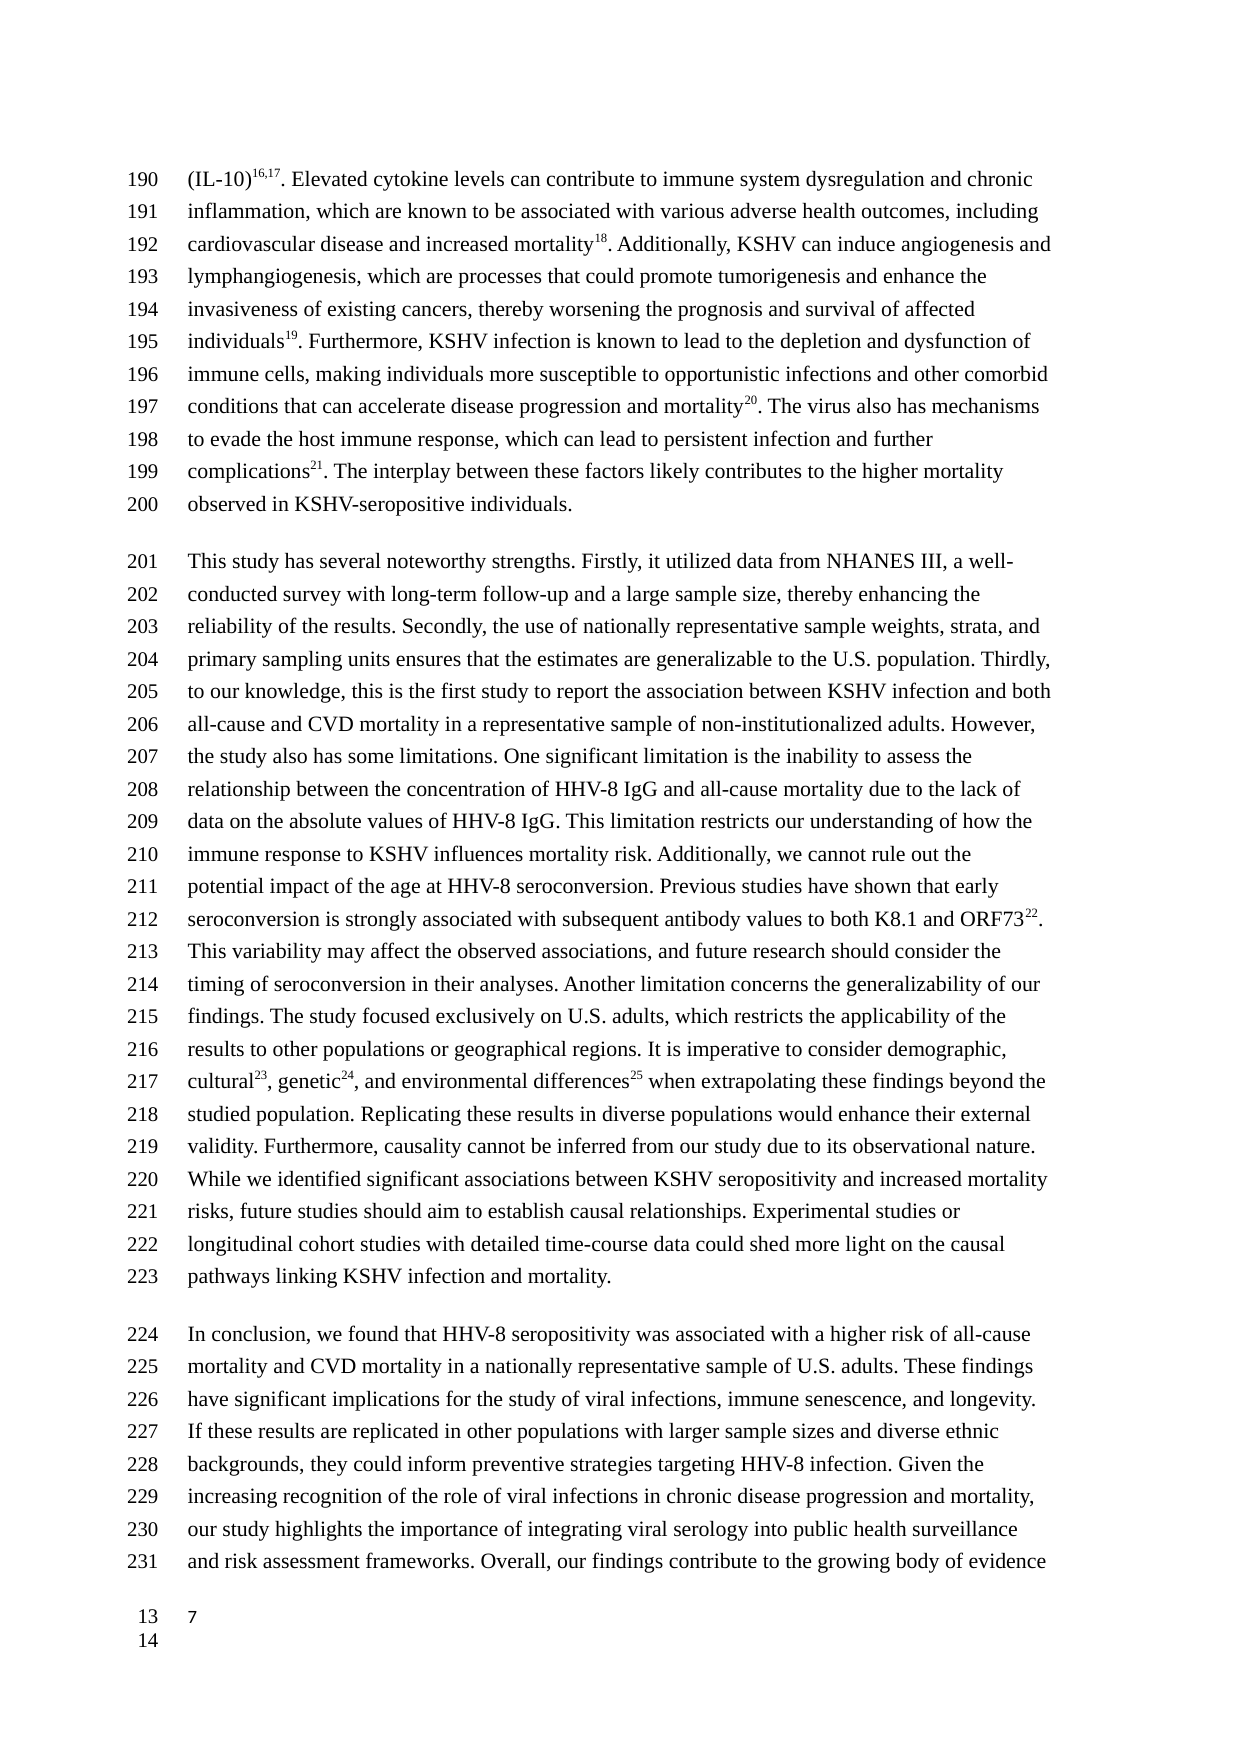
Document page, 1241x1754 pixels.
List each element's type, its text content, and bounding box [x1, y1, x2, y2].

text This study has several noteworthy strengths. Firstly, it utilized data from NHANES III, a well-conducted survey with long-term follow-up and a large sample size, thereby enhancing the reliability of the results. Secondly, the use of nationally representative sample weights, strata, and primary sampling units ensures that the estimates are generalizable to the U.S. population. Thirdly, to our knowledge, this is the first study to report the association between KSHV infection and both all-cause and CVD mortality in a representative sample of non-institutionalized adults. However, the study also has some limitations. One significant limitation is the inability to assess the relationship between the concentration of HHV-8 IgG and all-cause mortality due to the lack of data on the absolute values of HHV-8 IgG. This limitation restricts our understanding of how the immune response to KSHV influences mortality risk. Additionally, we cannot rule out the potential impact of the age at HHV-8 seroconversion. Previous studies have shown that early seroconversion is strongly associated with subsequent antibody values to both K8.1 and ORF7322. This variability may affect the observed associations, and future research should consider the timing of seroconversion in their analyses. Another limitation concerns the generalizability of our findings. The study focused exclusively on U.S. adults, which restricts the applicability of the results to other populations or geographical regions. It is imperative to consider demographic, cultural23, genetic24, and environmental differences25 when extrapolating these findings beyond the studied population. Replicating these results in diverse populations would enhance their external validity. Furthermore, causality cannot be inferred from our study due to its observational nature. While we identified significant associations between KSHV seropositivity and increased mortality risks, future studies should aim to establish causal relationships. Experimental studies or longitudinal cohort studies with detailed time-course data could shed more light on the causal pathways linking KSHV infection and mortality. [187, 544, 1053, 1292]
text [187, 162, 1053, 519]
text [187, 1317, 1053, 1577]
